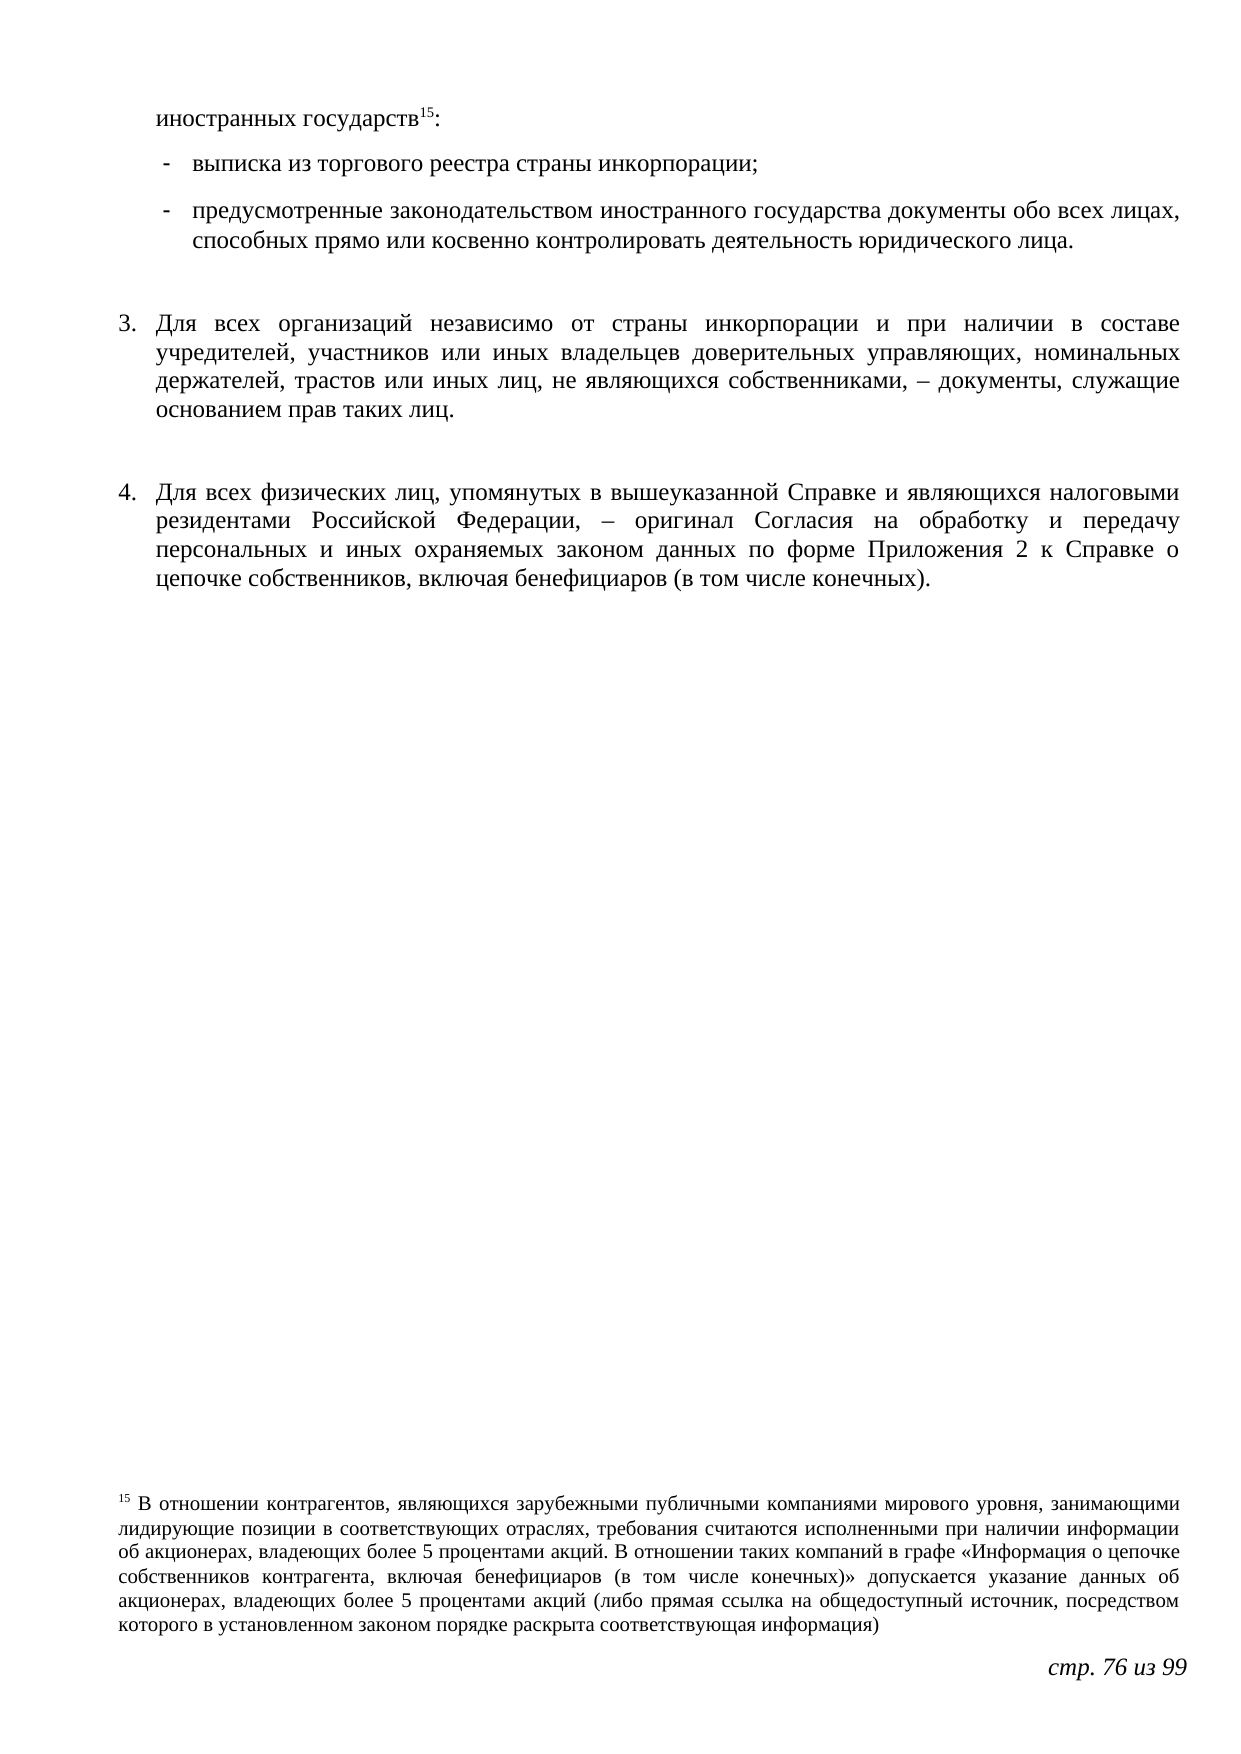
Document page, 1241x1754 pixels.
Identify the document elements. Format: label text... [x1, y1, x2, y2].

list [118, 103, 1181, 132]
list предусмотренные законодательством иностранного государства документы обо всех лицах, способных прямо или косвенно контролировать деятельность юридического лица. [162, 191, 1181, 254]
list Для всех организаций независимо от страны инкорпорации и при наличии в составе учредителей, участников или иных владельцев доверительных управляющих, номинальных держателей, трастов или иных лиц, не являющихся собственниками, – документы, служащие основанием прав таких лиц. [118, 308, 1181, 423]
list Для всех физических лиц, упомянутых в вышеуказанной Справке и являющихся налоговыми резидентами Российской Федерации, – оригинал Согласия на обработку и передачу персональных и иных охраняемых законом данных по форме Приложения 2 к Справке о цепочке собственников, включая бенефициаров (в том числе конечных). [118, 477, 1181, 592]
list выписка из торгового реестра страны инкорпорации; [162, 145, 1181, 179]
